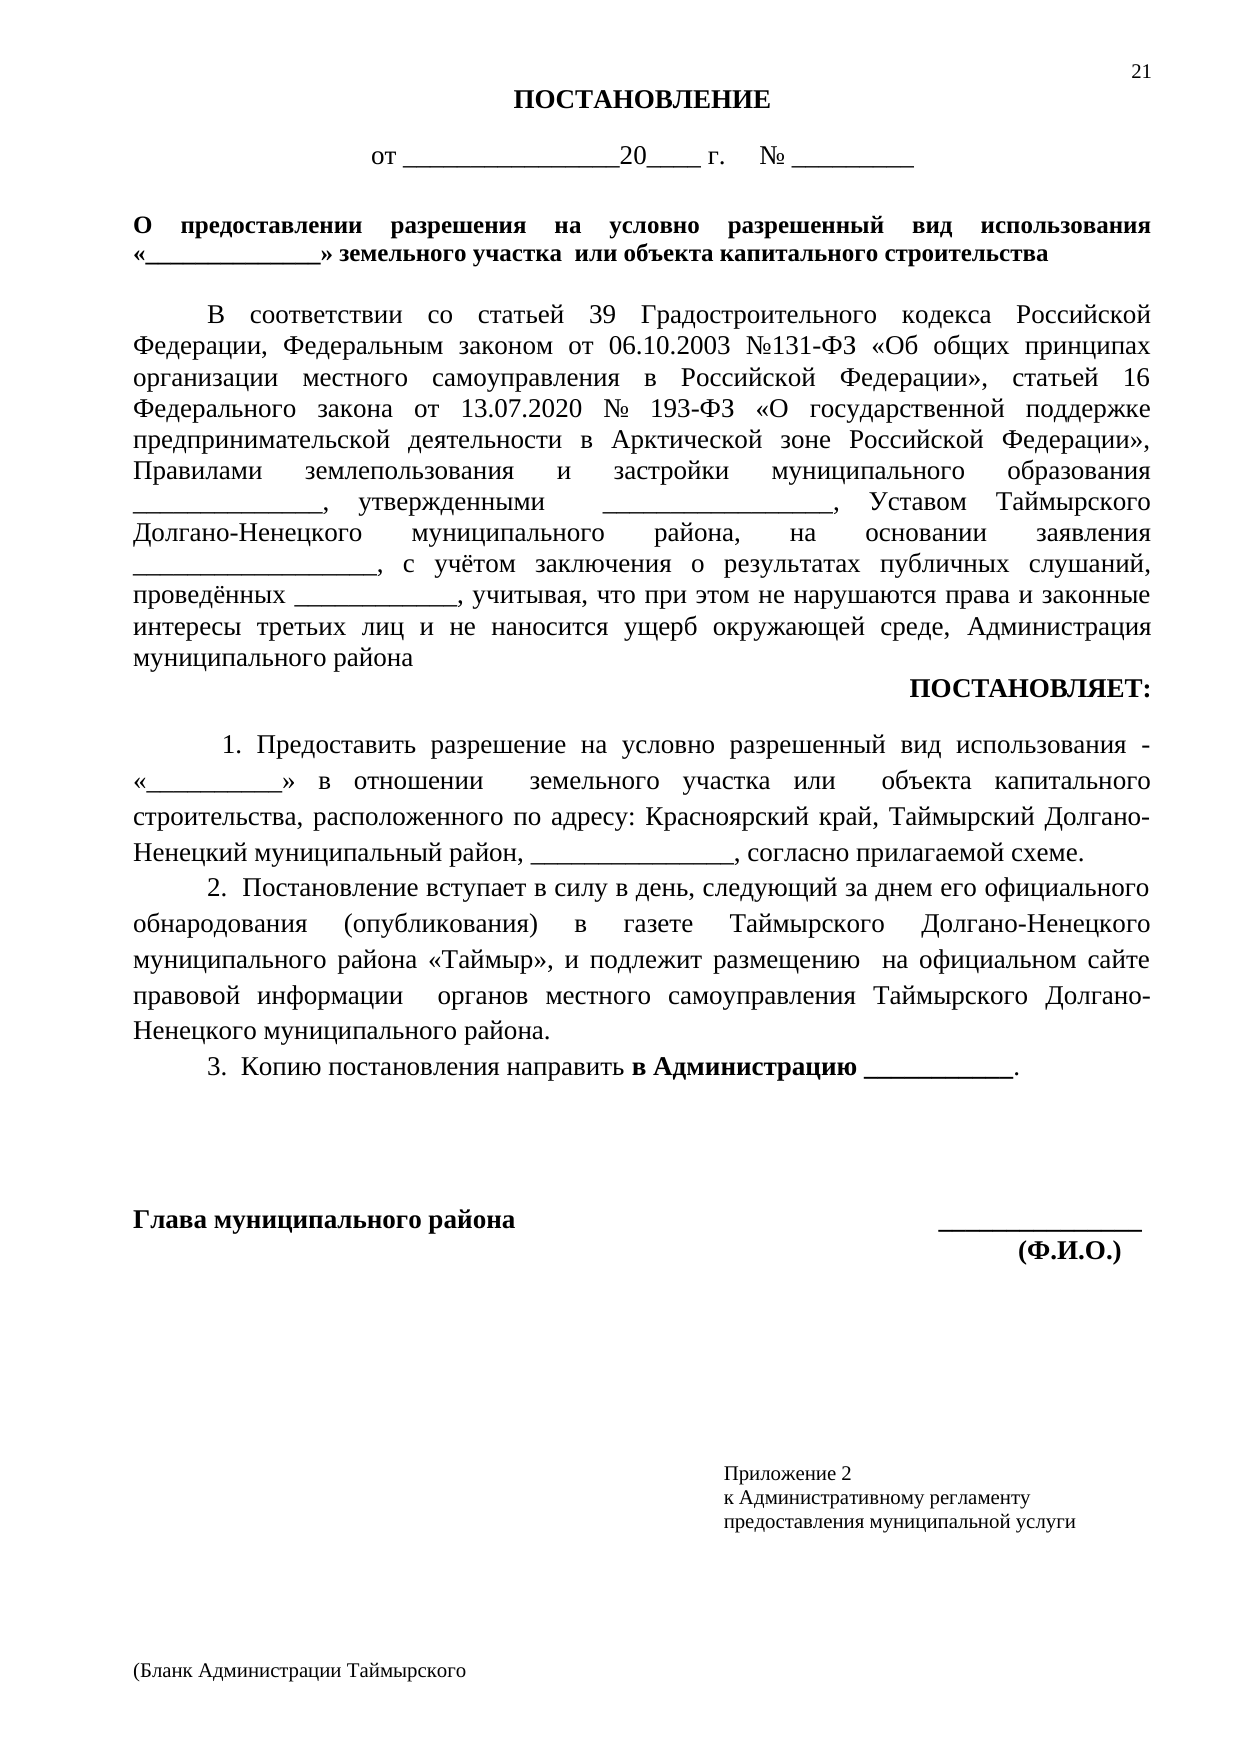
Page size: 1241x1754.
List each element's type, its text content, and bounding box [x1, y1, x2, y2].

subtitle ПОСТАНОВЛЕНИЕ [133, 83, 1152, 114]
list 3. Копию постановления направить в Администрацию ___________. [133, 1050, 1152, 1081]
subtitle от ________________20____ г. № _________ [133, 139, 1152, 170]
text предоставления муниципальной услуги [723, 1509, 1152, 1533]
text (Ф.И.О.) [133, 1234, 1152, 1265]
list 1. Предоставить разрешение на условно разрешенный вид использования - «__________» в отношении земельного участка или объекта капитального строительства, расположенного по адресу: Красноярский край, Таймырский Долгано-Ненецкий муниципальный район, _______________, согласно прилагаемой схеме. [133, 729, 1152, 867]
title О предоставлении разрешения на условно разрешенный вид использования «______________» земельного участка или объекта капитального строительства [133, 210, 1152, 267]
list 2. Постановление вступает в силу в день, следующий за днем его официального обнародования (опубликования) в газете Таймырского Долгано-Ненецкого муниципального района «Таймыр», и подлежит размещению на официальном сайте правовой информации органов местного самоуправления Таймырского Долгано-Ненецкого муниципального района. [133, 872, 1152, 1046]
text Приложение 2 [723, 1461, 1152, 1485]
text к Административному регламенту [723, 1485, 1152, 1509]
text (Бланк Администрации Таймырского [133, 1657, 1152, 1682]
text Глава муниципального района _______________ [133, 1203, 1152, 1234]
text В соответствии со статьей 39 Градостроительного кодекса Российской Федерации, Федеральным законом от 06.10.2003 №131-ФЗ «Об общих принципах организации местного самоуправления в Российской Федерации», статьей 16 Федерального закона от 13.07.2020 № 193-ФЗ «О государственной поддержке предпринимательской деятельности в Арктической зоне Российской Федерации», Правилами землепользования и застройки муниципального образования ______________, утвержденными _________________, Уставом Таймырского Долгано-Ненецкого муниципального района, на основании заявления __________________, с учётом заключения о результатах публичных слушаний, проведённых ____________, учитывая, что при этом не нарушаются права и законные интересы третьих лиц и не наносится ущерб окружающей среде, Администрация муниципального района [133, 298, 1152, 672]
text ПОСТАНОВЛЯЕТ: [133, 672, 1152, 703]
